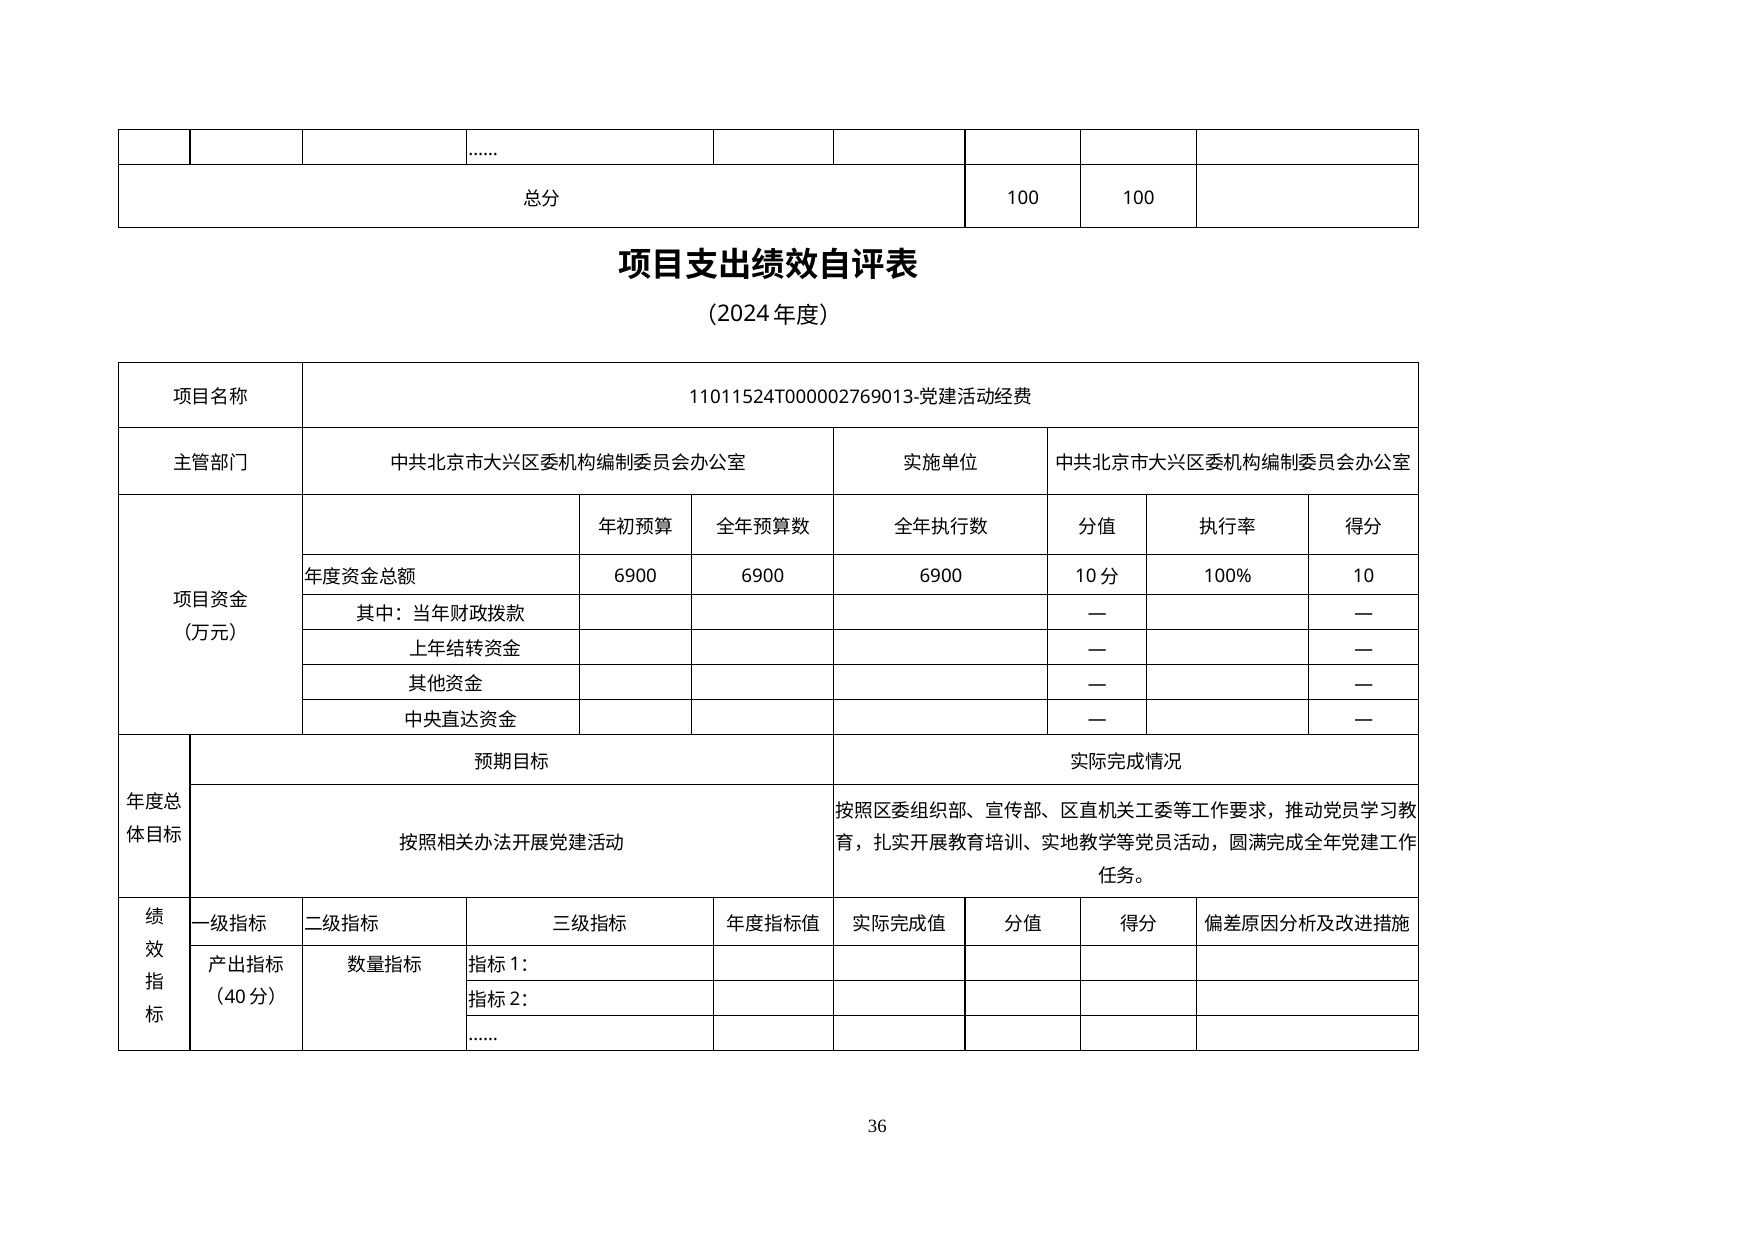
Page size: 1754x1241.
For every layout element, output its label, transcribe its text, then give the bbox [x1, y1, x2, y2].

table_cell [1081, 946, 1196, 979]
table_cell 产出指标（40分） [191, 946, 302, 1050]
table_cell 中共北京市大兴区委机构编制委员会办公室 [303, 428, 833, 493]
table_cell 上年结转资金 [303, 630, 579, 664]
table_cell 实际完成值 [834, 898, 964, 944]
table_cell 指标1： [467, 946, 713, 979]
table_cell 6900 [834, 555, 1047, 594]
table_cell [966, 981, 1080, 1015]
table_cell [580, 595, 691, 629]
table_cell …… [467, 1016, 713, 1050]
table_cell — [1048, 630, 1146, 664]
table_cell [1147, 630, 1308, 664]
table_cell [834, 665, 1047, 699]
table_cell [303, 495, 579, 554]
table_cell 执行率 [1147, 495, 1308, 554]
table_cell （2024年度） [118, 296, 1418, 362]
table_cell 6900 [692, 555, 833, 594]
table_cell — [1309, 700, 1418, 734]
table_cell 10 [1309, 555, 1418, 594]
table_cell 全年预算数 [692, 495, 833, 554]
table_cell [714, 130, 833, 164]
table_cell [834, 700, 1047, 734]
table_cell [714, 981, 833, 1015]
table_cell [692, 630, 833, 664]
table_cell 10分 [1048, 555, 1146, 594]
table_cell 6900 [580, 555, 691, 594]
table_cell 年度总体目标 [119, 735, 189, 897]
table_cell [692, 700, 833, 734]
table_cell 偏差原因分析及改进措施 [1197, 898, 1418, 944]
table_cell 11011524T000002769013-党建活动经费 [303, 363, 1418, 427]
table_cell 绩 效 指 标 [119, 898, 189, 1050]
table_cell 其他资金 [303, 665, 579, 699]
table_cell [834, 595, 1047, 629]
table_cell [714, 946, 833, 979]
table_cell [1197, 130, 1418, 164]
table_cell 年度资金总额 [303, 555, 579, 594]
table_cell 分值 [1048, 495, 1146, 554]
table_cell [1197, 946, 1418, 979]
table_cell 数量指标 [303, 946, 466, 1050]
table_cell [580, 630, 691, 664]
table_cell [966, 130, 1080, 164]
table_cell 年初预算 [580, 495, 691, 554]
table_cell — [1048, 665, 1146, 699]
table_cell 项目资金 （万元） [119, 495, 302, 734]
table_cell 二级指标 [303, 898, 466, 944]
table_cell 100% [1147, 555, 1308, 594]
table_cell 中央直达资金 [303, 700, 579, 734]
table_cell [834, 130, 964, 164]
table_cell [1081, 130, 1196, 164]
table_cell [1197, 1016, 1418, 1050]
table_cell [966, 1016, 1080, 1050]
table_cell 得分 [1081, 898, 1196, 944]
table_cell — [1309, 595, 1418, 629]
table_cell 全年执行数 [834, 495, 1047, 554]
table_cell 实际完成情况 [834, 735, 1418, 784]
table_cell [834, 1016, 964, 1050]
table_cell 主管部门 [119, 428, 302, 493]
table_cell — [1048, 595, 1146, 629]
table_cell [714, 1016, 833, 1050]
table_cell [1081, 1016, 1196, 1050]
table_cell [834, 981, 964, 1015]
table_cell [1197, 165, 1418, 227]
table_cell [692, 665, 833, 699]
table_cell 中共北京市大兴区委机构编制委员会办公室 [1048, 428, 1418, 493]
table_cell 按照区委组织部、宣传部、区直机关工委等工作要求，推动党员学习教育，扎实开展教育培训、实地教学等党员活动，圆满完成全年党建工作任务。 [834, 785, 1418, 897]
table_cell [692, 595, 833, 629]
table_cell 得分 [1309, 495, 1418, 554]
table_cell 年度指标值 [714, 898, 833, 944]
table_cell …… [467, 130, 713, 164]
table_cell [834, 630, 1047, 664]
table_cell 按照相关办法开展党建活动 [191, 785, 833, 897]
table_cell 指标2： [467, 981, 713, 1015]
table_cell 100 [1081, 165, 1196, 227]
table_cell [966, 946, 1080, 979]
table_cell 实施单位 [834, 428, 1047, 493]
table_cell 其中：当年财政拨款 [303, 595, 579, 629]
table_cell 总分 [119, 165, 964, 227]
table_cell 项目名称 [119, 363, 302, 427]
table_cell 项目支出绩效自评表 [118, 228, 1418, 296]
table_cell [1081, 981, 1196, 1015]
table_cell 一级指标 [191, 898, 302, 944]
table_cell [834, 946, 964, 979]
table_cell 分值 [966, 898, 1080, 944]
table_cell — [1309, 665, 1418, 699]
table_cell [1147, 665, 1308, 699]
table_cell [1147, 595, 1308, 629]
table_cell [580, 700, 691, 734]
table_cell 三级指标 [467, 898, 713, 944]
table_cell [580, 665, 691, 699]
table_cell [1147, 700, 1308, 734]
table_cell — [1309, 630, 1418, 664]
table_cell — [1048, 700, 1146, 734]
table_cell 预期目标 [191, 735, 833, 784]
table_cell [1197, 981, 1418, 1015]
table_cell 100 [966, 165, 1080, 227]
